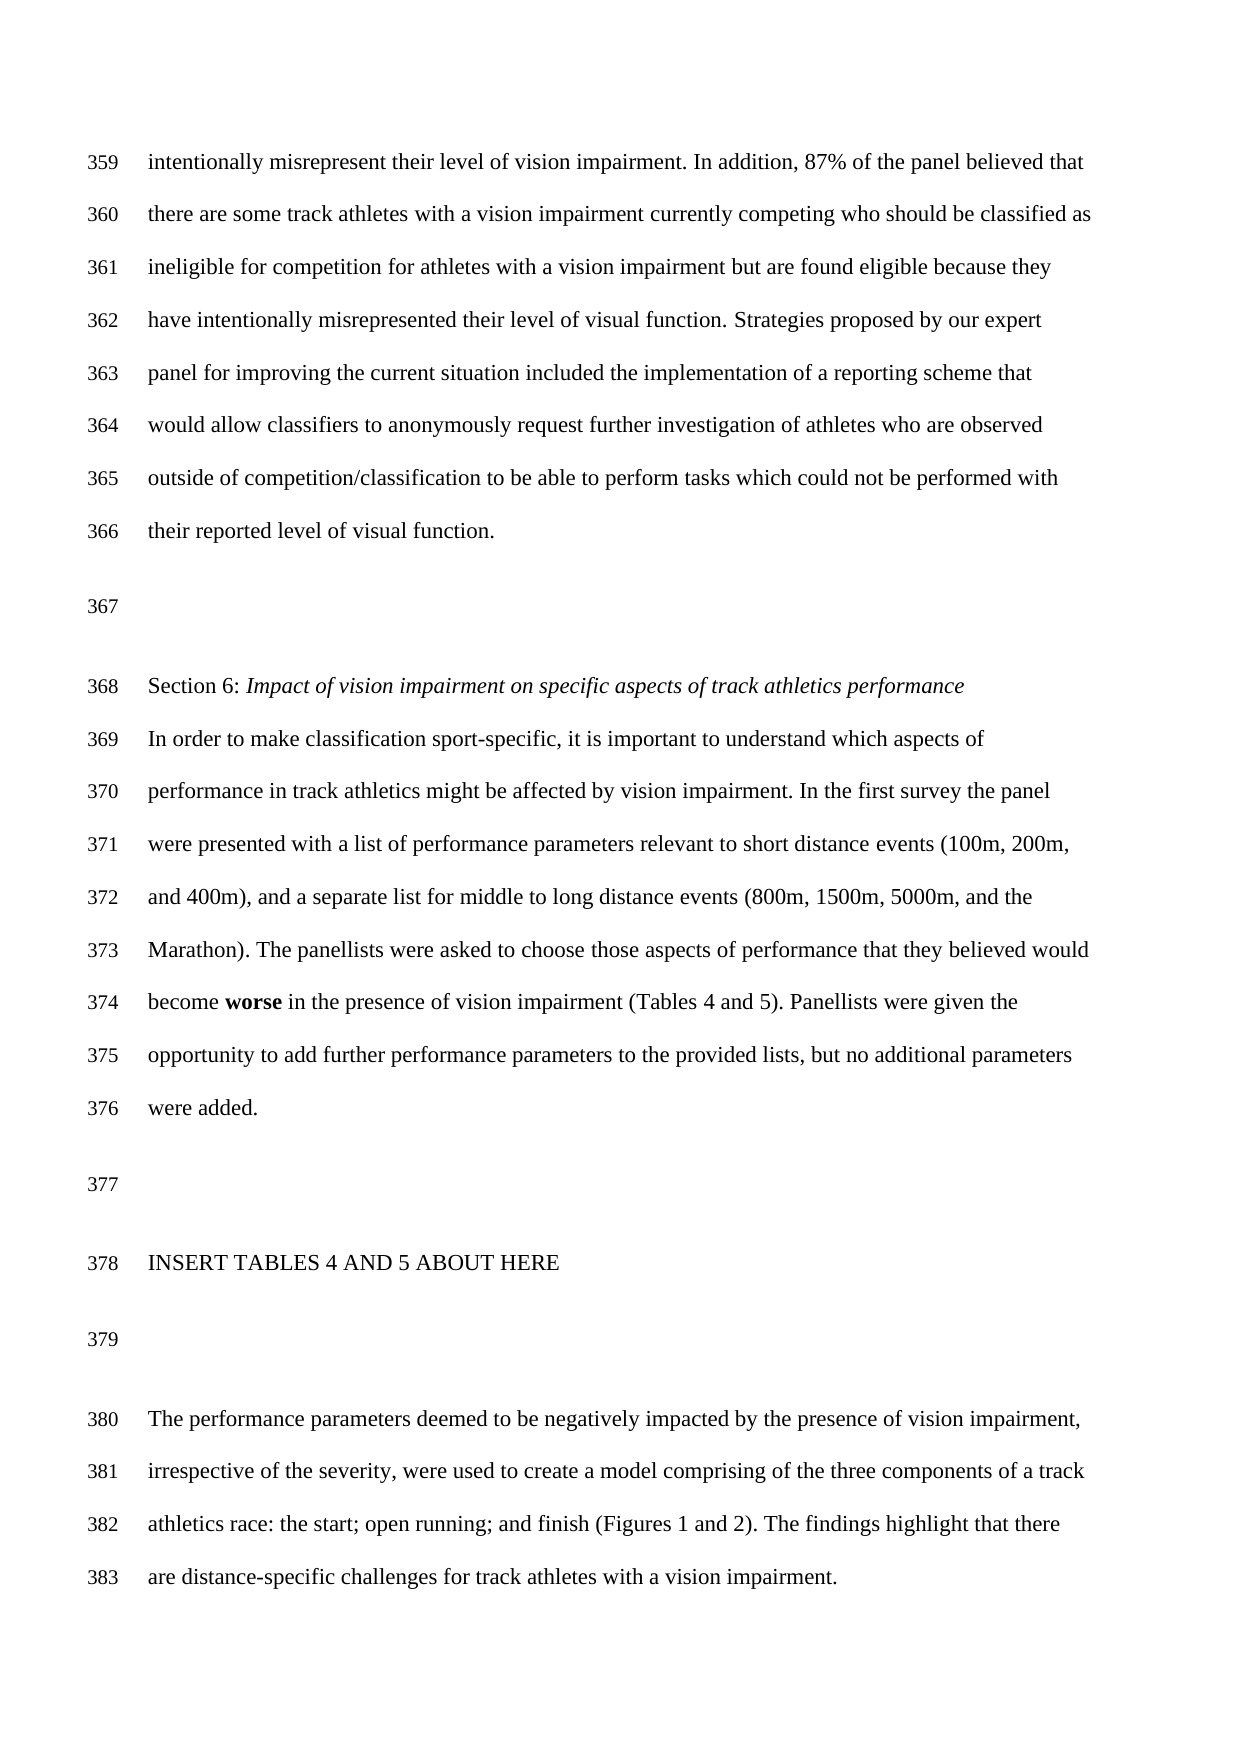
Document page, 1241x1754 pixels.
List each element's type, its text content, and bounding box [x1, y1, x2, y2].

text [148, 148, 1092, 543]
text Section 6: Impact of vision impairment on specific aspects of track athletics performance [148, 672, 1092, 698]
text The performance parameters deemed to be negatively impacted by the presence of vision impairment, irrespective of the severity, were used to create a model comprising of the three components of a track athletics race: the start; open running; and finish (Figures 1 and 2). The findings highlight that there are distance-specific challenges for track athletes with a vision impairment. [148, 1404, 1092, 1589]
list INSERT TABLES 4 AND 5 ABOUT HERE [148, 1249, 1092, 1276]
text In order to make classification sport-specific, it is important to understand which aspects of performance in track athletics might be affected by vision impairment. In the first survey the panel were presented with a list of performance parameters relevant to short distance events (100m, 200m, and 400m), and a separate list for middle to long distance events (800m, 1500m, 5000m, and the Marathon). The panellists were asked to choose those aspects of performance that they believed would become worse in the presence of vision impairment (Tables 4 and 5). Panellists were given the opportunity to add further performance parameters to the provided lists, but no additional parameters were added. [148, 725, 1092, 1120]
